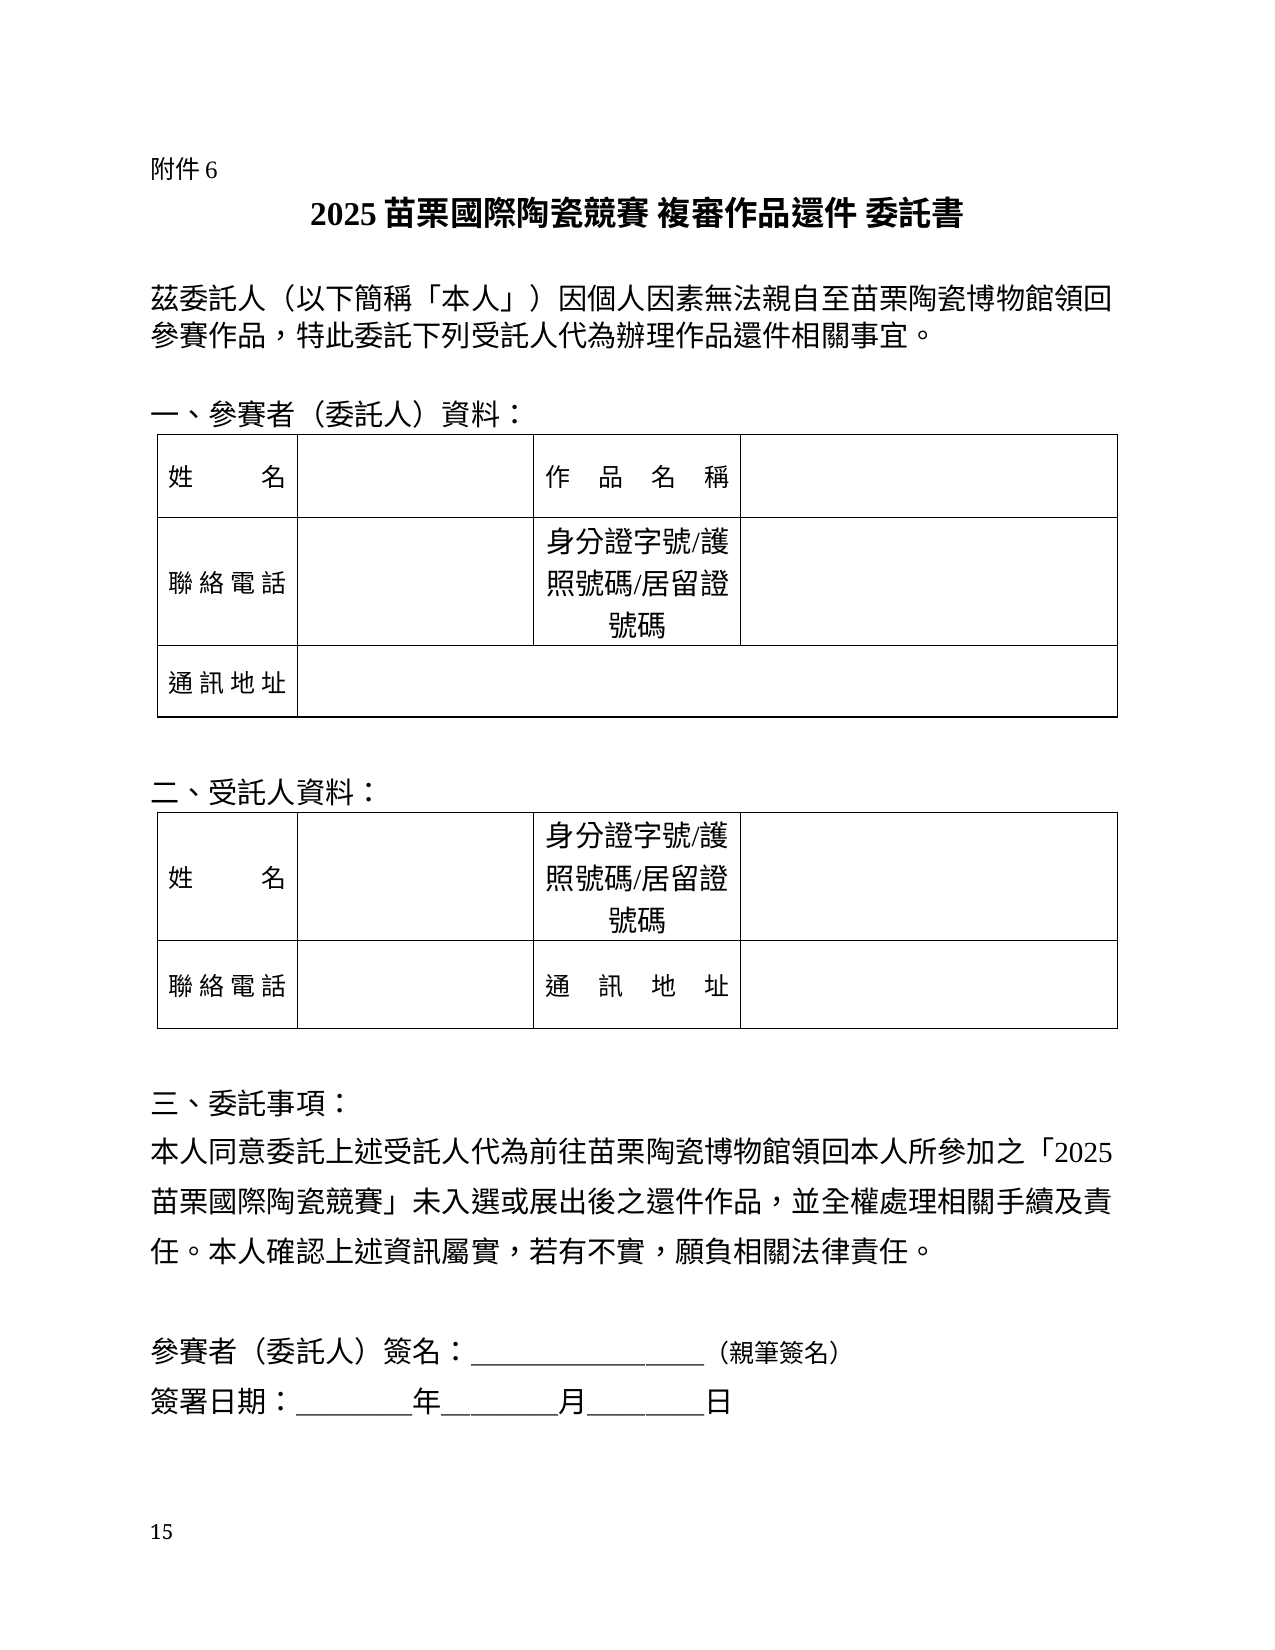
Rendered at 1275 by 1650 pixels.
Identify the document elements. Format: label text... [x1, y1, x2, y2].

text 本人同意委託上述受託人代為前往苗栗陶瓷博物館領回本人所參加之「2025苗栗國際陶瓷競賽」未入選或展出後之還件作品，並全權處理相關手續及責任。本人確認上述資訊屬實，若有不實，願負相關法律責任。 [150, 1123, 1125, 1273]
table_header 身分證字號/護照號碼/居留證號碼 [534, 813, 740, 940]
table_cell 聯絡電話 [158, 518, 297, 645]
table_header 姓名 [158, 435, 297, 517]
table_cell [298, 941, 533, 1027]
text 三、委託事項： [150, 1081, 1125, 1123]
table_cell [741, 941, 1117, 1027]
text 參賽者（委託人）簽名：＿＿＿＿＿＿＿＿（親筆簽名） [150, 1323, 1125, 1373]
table_header 姓名 [158, 813, 297, 940]
table_cell [741, 518, 1117, 645]
table_header [741, 813, 1117, 940]
text 簽署日期：＿＿＿＿年＿＿＿＿月＿＿＿＿日 [150, 1373, 1125, 1423]
table_header [298, 435, 533, 517]
text 茲委託人（以下簡稱「本人」）因個人因素無法親自至苗栗陶瓷博物館領回參賽作品，特此委託下列受託人代為辦理作品還件相關事宜。 [150, 279, 1125, 354]
table_cell 通訊地址 [158, 646, 297, 716]
table_cell [298, 518, 533, 645]
table_cell 身分證字號/護照號碼/居留證號碼 [534, 518, 740, 645]
table_cell [298, 646, 1117, 716]
subtitle 附件6 [150, 150, 1125, 186]
text 2025苗栗國際陶瓷競賽 複審作品還件 委託書 [150, 186, 1125, 234]
table_header [741, 435, 1117, 517]
text 一、參賽者（委託人）資料： [150, 392, 1125, 434]
table_header 作品名稱 [534, 435, 740, 517]
table_header [298, 813, 533, 940]
table_cell 通訊地址 [534, 941, 740, 1027]
text 二、受託人資料： [150, 769, 1125, 812]
table_cell 聯絡電話 [158, 941, 297, 1027]
